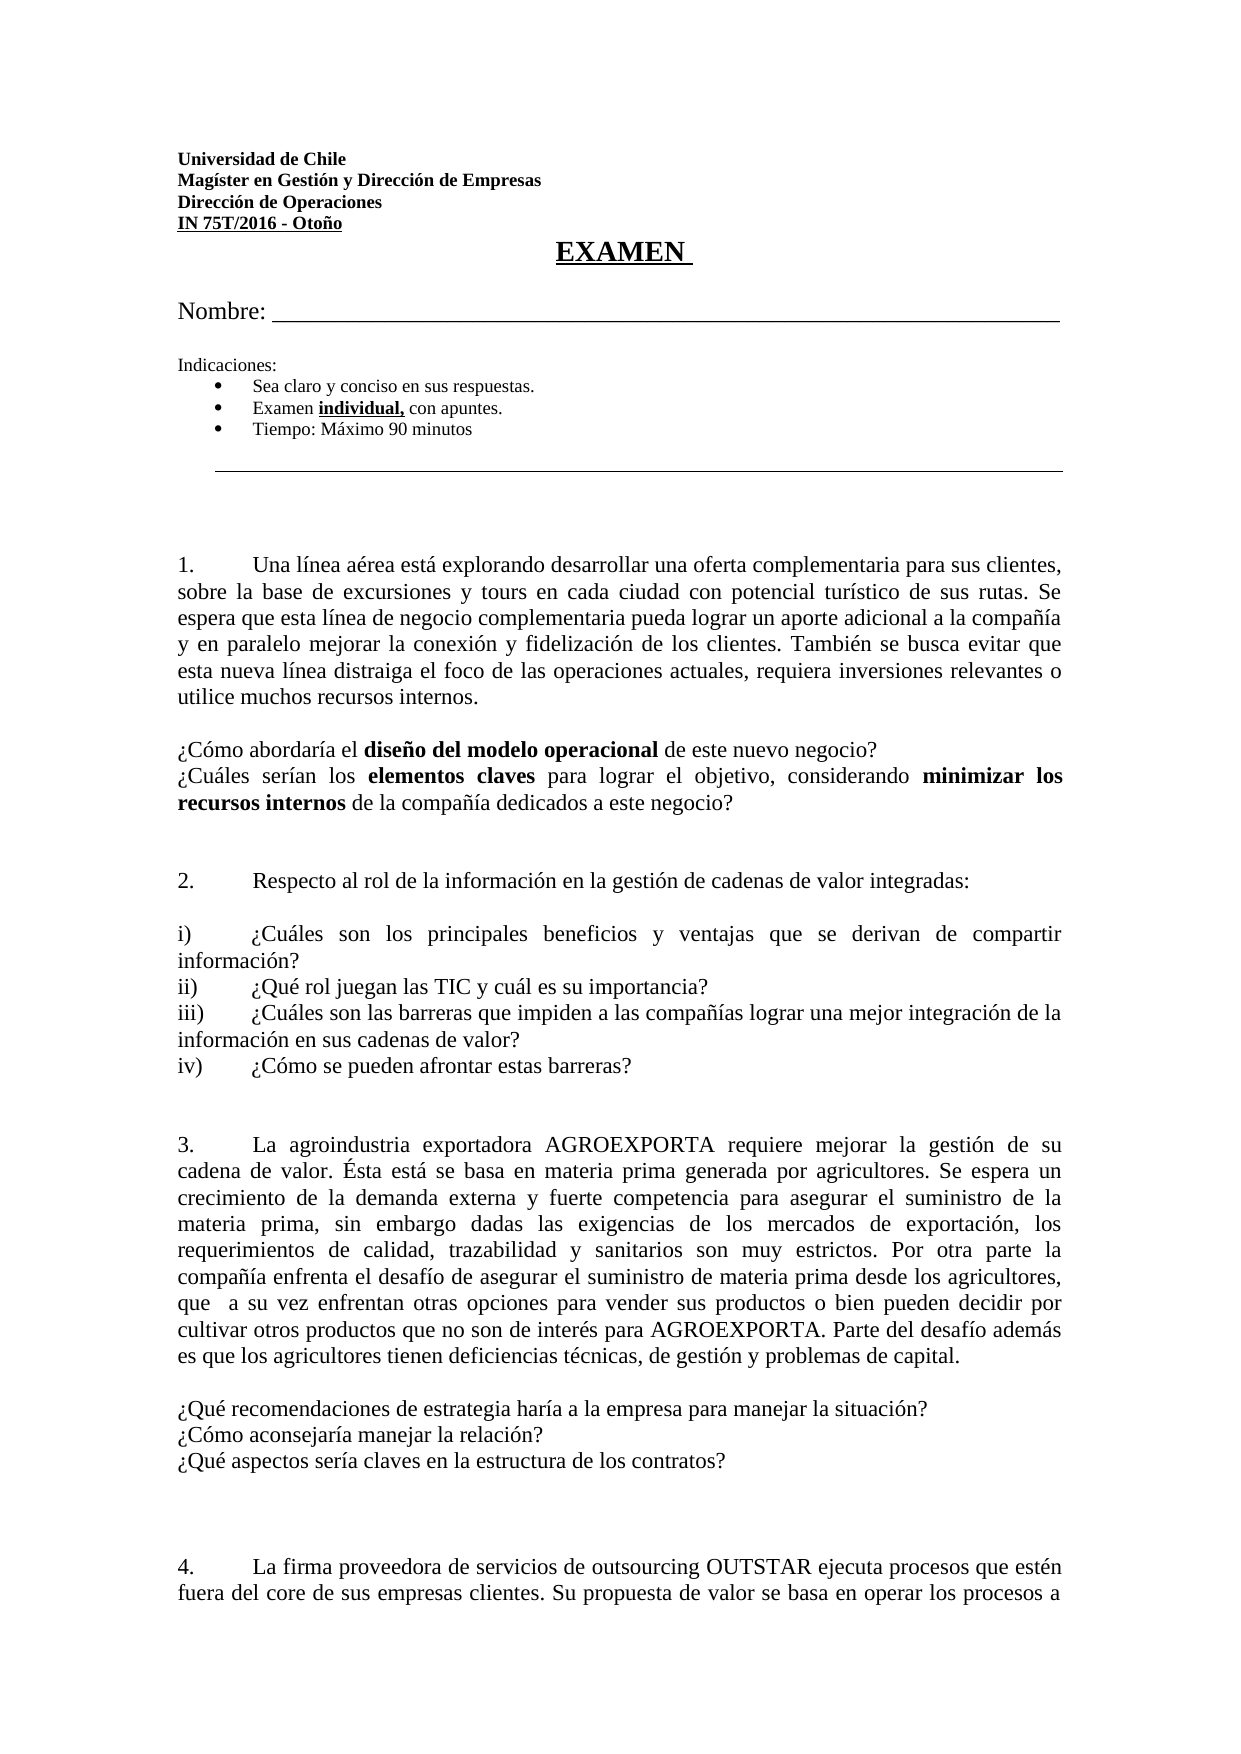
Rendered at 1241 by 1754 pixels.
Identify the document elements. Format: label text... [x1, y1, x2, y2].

text ¿Cómo abordaría el diseño del modelo operacional de este nuevo negocio? [177, 736, 1063, 762]
list Tiempo: Máximo 90 minutos [215, 418, 1063, 440]
list Una línea aérea está explorando desarrollar una oferta complementaria para sus clientes, sobre la base de excursiones y tours en cada ciudad con potencial turístico de sus rutas. Se espera que esta línea de negocio complementaria pueda lograr un aporte adicional a la compañía y en paralelo mejorar la conexión y fidelización de los clientes. También se busca evitar que esta nueva línea distraiga el foco de las operaciones actuales, requiera inversiones relevantes o utilice muchos recursos internos. [177, 551, 1063, 709]
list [177, 1553, 1063, 1606]
text Magíster en Gestión y Dirección de Empresas [177, 169, 1063, 191]
text iii) ¿Cuáles son las barreras que impiden a las compañías lograr una mejor integración de la información en sus cadenas de valor? [177, 999, 1063, 1052]
text ¿Qué recomendaciones de estrategia haría a la empresa para manejar la situación? [177, 1395, 1063, 1421]
text Indicaciones: [177, 354, 1063, 375]
list Respecto al rol de la información en la gestión de cadenas de valor integradas: [177, 868, 1063, 894]
text Dirección de Operaciones [177, 191, 1063, 212]
text Nombre: _______________________________________________________________ [177, 296, 1063, 325]
list La agroindustria exportadora AGROEXPORTA requiere mejorar la gestión de su cadena de valor. Ésta está se basa en materia prima generada por agricultores. Se espera un crecimiento de la demanda externa y fuerte competencia para asegurar el suministro de la materia prima, sin embargo dadas las exigencias de los mercados de exportación, los requerimientos de calidad, trazabilidad y sanitarios son muy estrictos. Por otra parte la compañía enfrenta el desafío de asegurar el suministro de materia prima desde los agricultores, que a su vez enfrentan otras opciones para vender sus productos o bien pueden decidir por cultivar otros productos que no son de interés para AGROEXPORTA. Parte del desafío además es que los agricultores tienen deficiencias técnicas, de gestión y problemas de capital. [177, 1131, 1063, 1368]
text ii) ¿Qué rol juegan las TIC y cuál es su importancia? [177, 973, 1063, 999]
text EXAMEN [177, 234, 1063, 267]
text Universidad de Chile [177, 148, 1063, 169]
list Sea claro y conciso en sus respuestas. [215, 375, 1063, 397]
text iv) ¿Cómo se pueden afrontar estas barreras? [177, 1052, 1063, 1078]
text i) ¿Cuáles son los principales beneficios y ventajas que se derivan de compartir información? [177, 920, 1063, 973]
text ¿Qué aspectos sería claves en la estructura de los contratos? [177, 1447, 1063, 1474]
list Examen individual, con apuntes. [215, 397, 1063, 418]
text IN 75T/2016 - Otoño [177, 212, 1063, 234]
text ¿Cómo aconsejaría manejar la relación? [177, 1421, 1063, 1447]
text ¿Cuáles serían los elementos claves para lograr el objetivo, considerando minimizar los recursos internos de la compañía dedicados a este negocio? [177, 762, 1063, 815]
